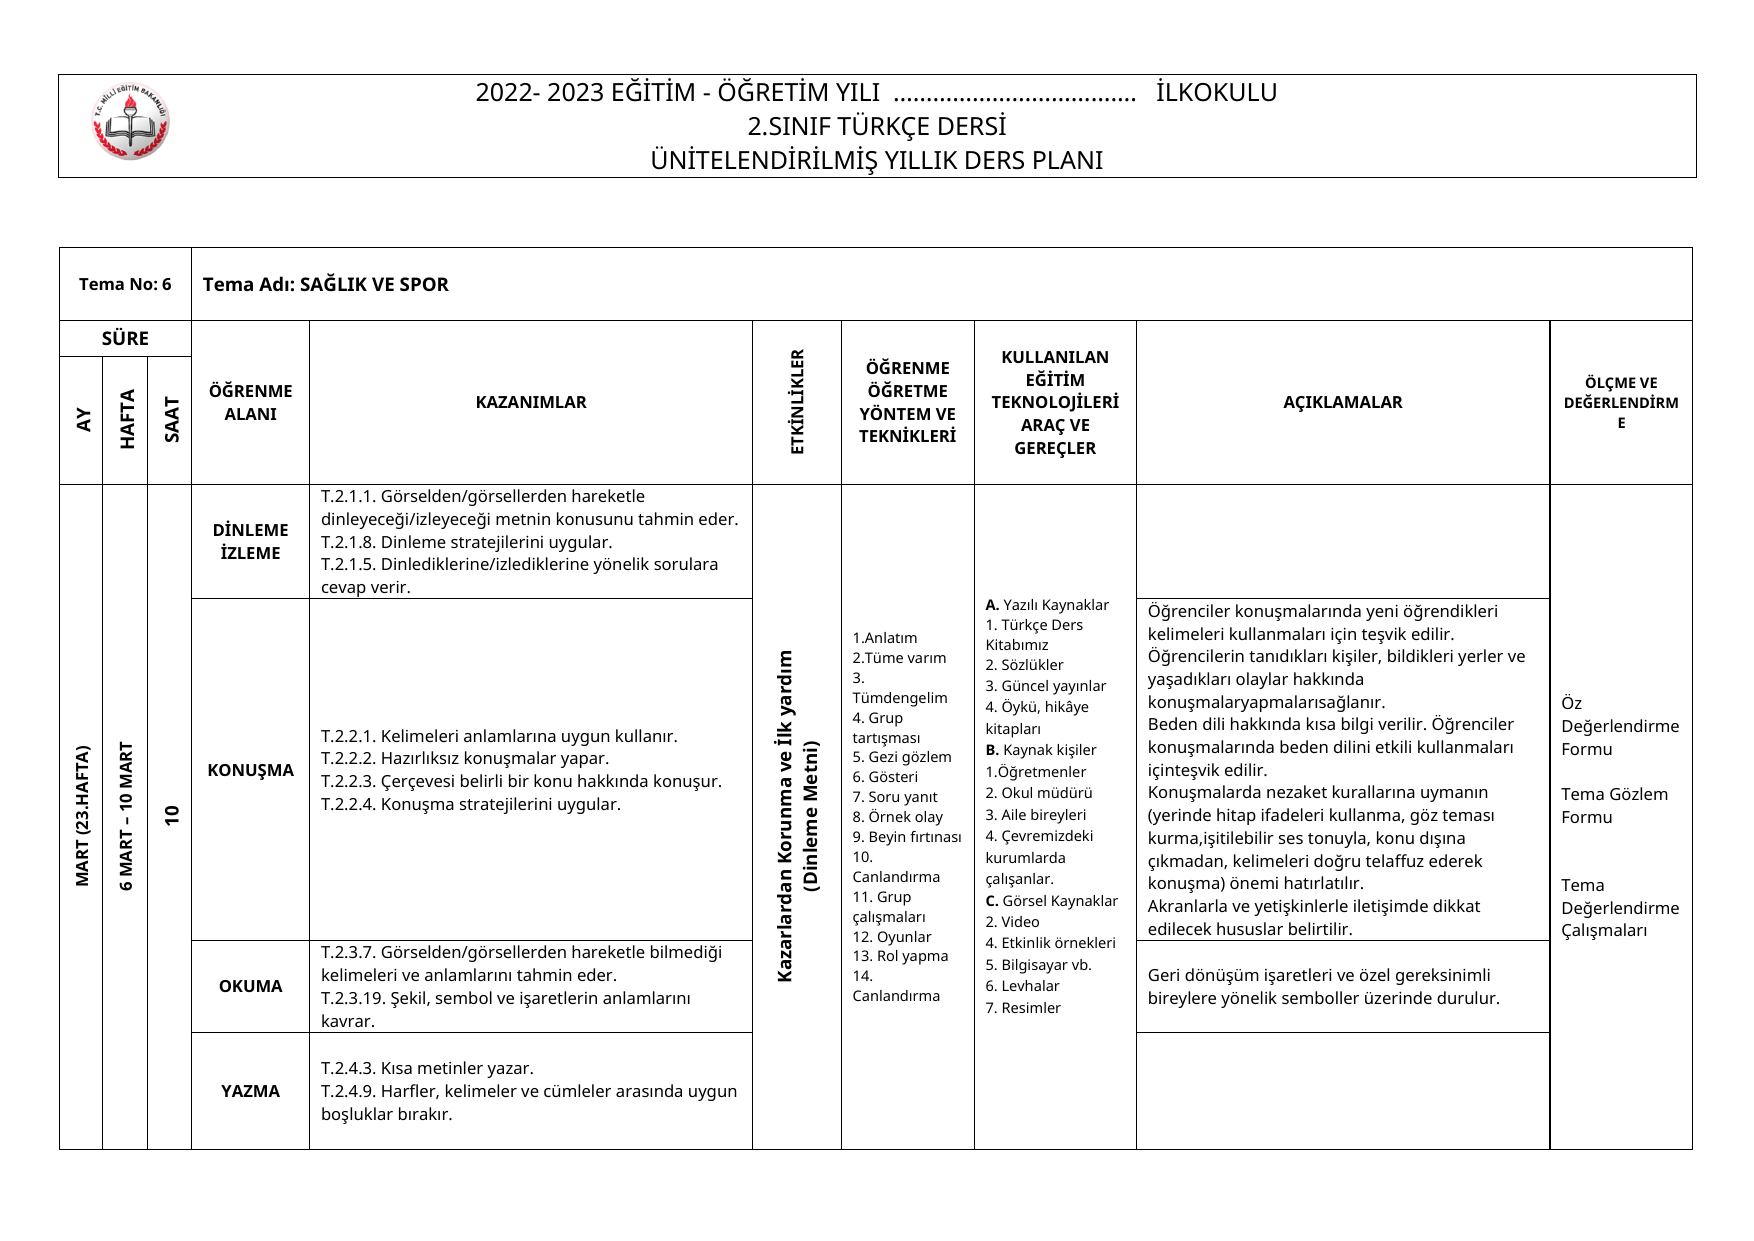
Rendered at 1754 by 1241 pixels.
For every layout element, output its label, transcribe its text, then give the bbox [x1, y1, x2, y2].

table_cell KONUŞMA [192, 599, 309, 940]
table_cell MART (23.HAFTA) [60, 485, 102, 1149]
table_cell T.2.2.1. Kelimeleri anlamlarına uygun kullanır. T.2.2.2. Hazırlıksız konuşmalar yapar. T.2.2.3. Çerçevesi belirli bir konu hakkında konuşur. T.2.2.4. Konuşma stratejilerini uygular. [310, 599, 752, 940]
table_cell [1137, 485, 1549, 598]
table_cell Öğrenciler konuşmalarında yeni öğrendikleri kelimeleri kullanmaları için teşvik edilir. Öğrencilerin tanıdıkları kişiler, bildikleri yerler ve yaşadıkları olaylar hakkında konuşmalaryapmalarısağlanır. Beden dili hakkında kısa bilgi verilir. Öğrenciler konuşmalarında beden dilini etkili kullanmaları içinteşvik edilir. Konuşmalarda nezaket kurallarına uymanın (yerinde hitap ifadeleri kullanma, göz teması kurma,işitilebilir ses tonuyla, konu dışına çıkmadan, kelimeleri doğru telaffuz ederek konuşma) önemi hatırlatılır. Akranlarla ve yetişkinlerle iletişimde dikkat edilecek hususlar belirtilir. [1137, 599, 1549, 940]
table_cell [1137, 1033, 1549, 1149]
table_cell SAAT [148, 357, 191, 484]
table_cell HAFTA [103, 357, 147, 484]
table_cell SÜRE [60, 321, 191, 356]
table_cell Öz Değerlendirme Formu Tema Gözlem Formu Tema Değerlendirme Çalışmaları [1551, 485, 1692, 1149]
table_cell DİNLEME İZLEME [192, 485, 309, 598]
table_cell Geri dönüşüm işaretleri ve özel gereksinimli bireylere yönelik semboller üzerinde durulur. [1137, 941, 1549, 1032]
table_cell ÖĞRENME ÖĞRETME YÖNTEM VE TEKNİKLERİ [842, 321, 974, 484]
table_cell 6 MART – 10 MART [103, 485, 147, 1149]
table_cell A. Yazılı Kaynaklar 1. Türkçe Ders Kitabımız 2. Sözlükler 3. Güncel yayınlar 4. Öykü, hikâye kitapları B. Kaynak kişiler 1.Öğretmenler 2. Okul müdürü 3. Aile bireyleri 4. Çevremizdeki kurumlarda çalışanlar. C. Görsel Kaynaklar 2. Video 4. Etkinlik örnekleri 5. Bilgisayar vb. 6. Levhalar 7. Resimler [975, 485, 1136, 1149]
table_cell Kazarlardan Korunma ve İlk yardım (Dinleme Metni) [753, 485, 841, 1149]
table_header Tema No: 6 [60, 248, 191, 320]
table_cell 10 [148, 485, 191, 1149]
table_cell T.2.1.1. Görselden/görsellerden hareketle dinleyeceği/izleyeceği metnin konusunu tahmin eder. T.2.1.8. Dinleme stratejilerini uygular. T.2.1.5. Dinlediklerine/izlediklerine yönelik sorulara cevap verir. [310, 485, 752, 598]
table_cell ÖĞRENME ALANI [192, 321, 309, 484]
table_cell AÇIKLAMALAR [1137, 321, 1549, 484]
table_cell KAZANIMLAR [310, 321, 752, 484]
table_cell T.2.4.3. Kısa metinler yazar. T.2.4.9. Harfler, kelimeler ve cümleler arasında uygun boşluklar bırakır. [310, 1033, 752, 1149]
table_cell 1.Anlatım 2.Tüme varım 3. Tümdengelim 4. Grup tartışması 5. Gezi gözlem 6. Gösteri 7. Soru yanıt 8. Örnek olay 9. Beyin fırtınası 10. Canlandırma 11. Grup çalışmaları 12. Oyunlar 13. Rol yapma 14. Canlandırma [842, 485, 974, 1149]
picture [85, 77, 175, 167]
table_cell KULLANILAN EĞİTİM TEKNOLOJİLERİ ARAÇ VE GEREÇLER [975, 321, 1136, 484]
table_cell OKUMA [192, 941, 309, 1032]
table_cell AY [60, 357, 102, 484]
table_cell ÖLÇME VE DEĞERLENDİRME [1551, 321, 1692, 484]
table_cell YAZMA [192, 1033, 309, 1149]
table_header Tema Adı: SAĞLIK VE SPOR [192, 248, 1692, 320]
table_cell T.2.3.7. Görselden/görsellerden hareketle bilmediği kelimeleri ve anlamlarını tahmin eder. T.2.3.19. Şekil, sembol ve işaretlerin anlamlarını kavrar. [310, 941, 752, 1032]
table_cell ETKİNLİKLER [753, 321, 841, 484]
